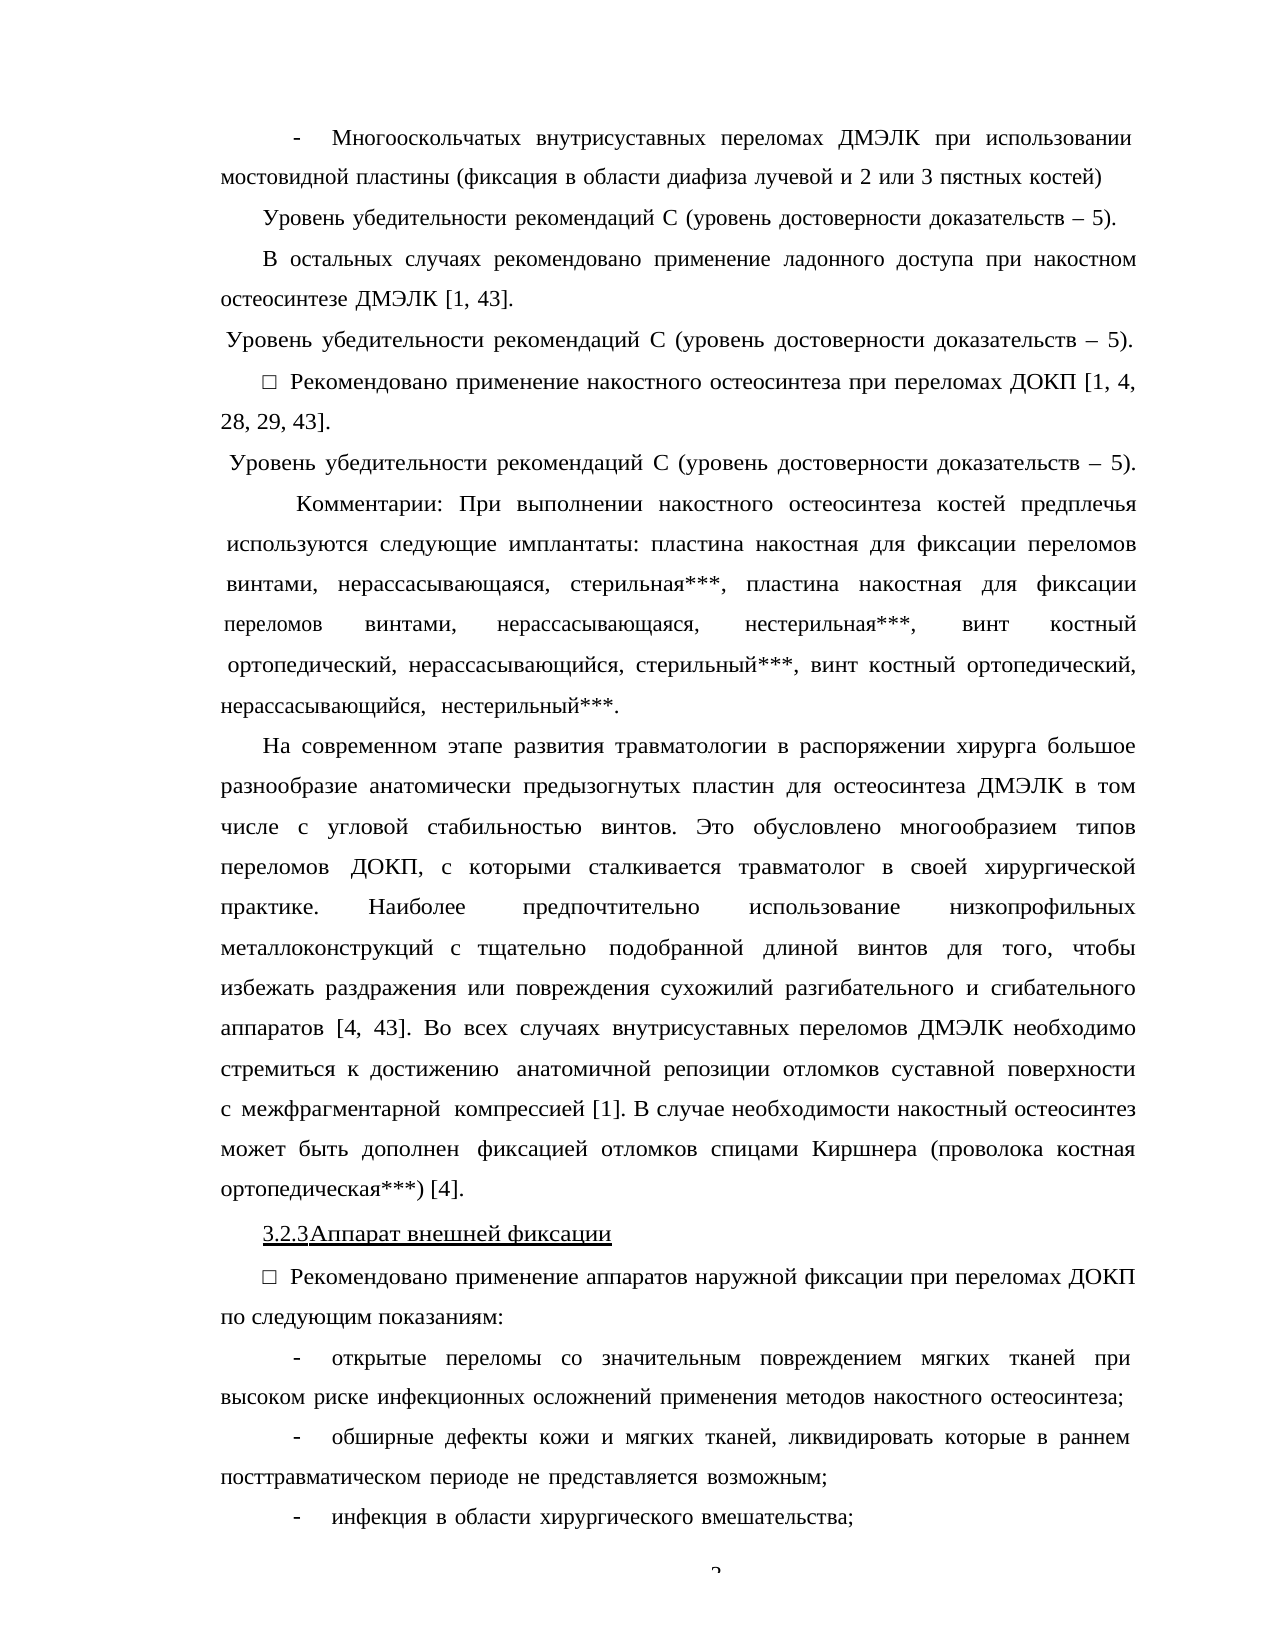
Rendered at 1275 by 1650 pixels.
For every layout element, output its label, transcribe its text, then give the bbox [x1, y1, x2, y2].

list Рекомендовано применение накостного остеосинтеза при переломах ДОКП [1, 4, 28, 29, 43]. [220, 368, 1136, 435]
list Рекомендовано применение аппаратов наружной фиксации при переломах ДОКП по следующим показаниям: [220, 1263, 1136, 1329]
text Уровень убедительности рекомендаций С (уровень достоверности доказательств – 5). Комментарии: При выполнении накостного остеосинтеза костей предплечья используются следующие имплантаты: пластина накостная для фиксации переломов винтами, нерассасывающаяся, стерильная***, пластина накостная для фиксации переломов винтами, нерассасывающаяся, нестерильная***, винт костный ортопедический, нерассасывающийся, стерильный***, винт костный ортопедический, [220, 449, 1136, 677]
text На современном этапе развития травматологии в распоряжении хирурга большое разнообразие анатомически предызогнутых пластин для остеосинтеза ДМЭЛК в том числе с угловой стабильностью винтов. Это обусловлено многообразием типов переломов ДОКП, с которыми сталкивается травматолог в своей хирургической практике. Наиболее предпочтительно использование низкопрофильных металлоконструкций с тщательно подобранной длиной винтов для того, чтобы избежать раздражения или повреждения сухожилий разгибательного и сгибательного аппаратов [4, 43]. Во всех случаях внутрисуставных переломов ДМЭЛК необходимо стремиться к достижению анатомичной репозиции отломков суставной поверхности с межфрагментарной компрессией [1]. В случае необходимости накостный остеосинтез может быть дополнен фиксацией отломков спицами Киршнера (проволока костная ортопедическая***) [4]. [220, 732, 1136, 1202]
text Уровень убедительности рекомендаций С (уровень достоверности доказательств – 5). [262, 204, 1148, 230]
text В остальных случаях рекомендовано применение ладонного доступа при накостном остеосинтезе ДМЭЛК [1, 43]. [220, 244, 1137, 311]
text нерассасывающийся, нестерильный***. [220, 692, 1148, 718]
list обширные дефекты кожи и мягких тканей, ликвидировать которые в раннем посттравматическом периоде не представляется возможным; [220, 1423, 1136, 1489]
list Аппарат внешней фиксации [262, 1220, 1148, 1247]
text Уровень убедительности рекомендаций С (уровень достоверности доказательств – 5). [220, 326, 1133, 352]
list инфекция в области хирургического вмешательства; [290, 1503, 1148, 1532]
list Многооскольчатых внутрисуставных переломах ДМЭЛК при использовании мостовидной пластины (фиксация в области диафиза лучевой и 2 или 3 пястных костей) [220, 124, 1136, 190]
list открытые переломы со значительным повреждением мягких тканей при высоком риске инфекционных осложнений применения методов накостного остеосинтеза; [220, 1343, 1136, 1409]
